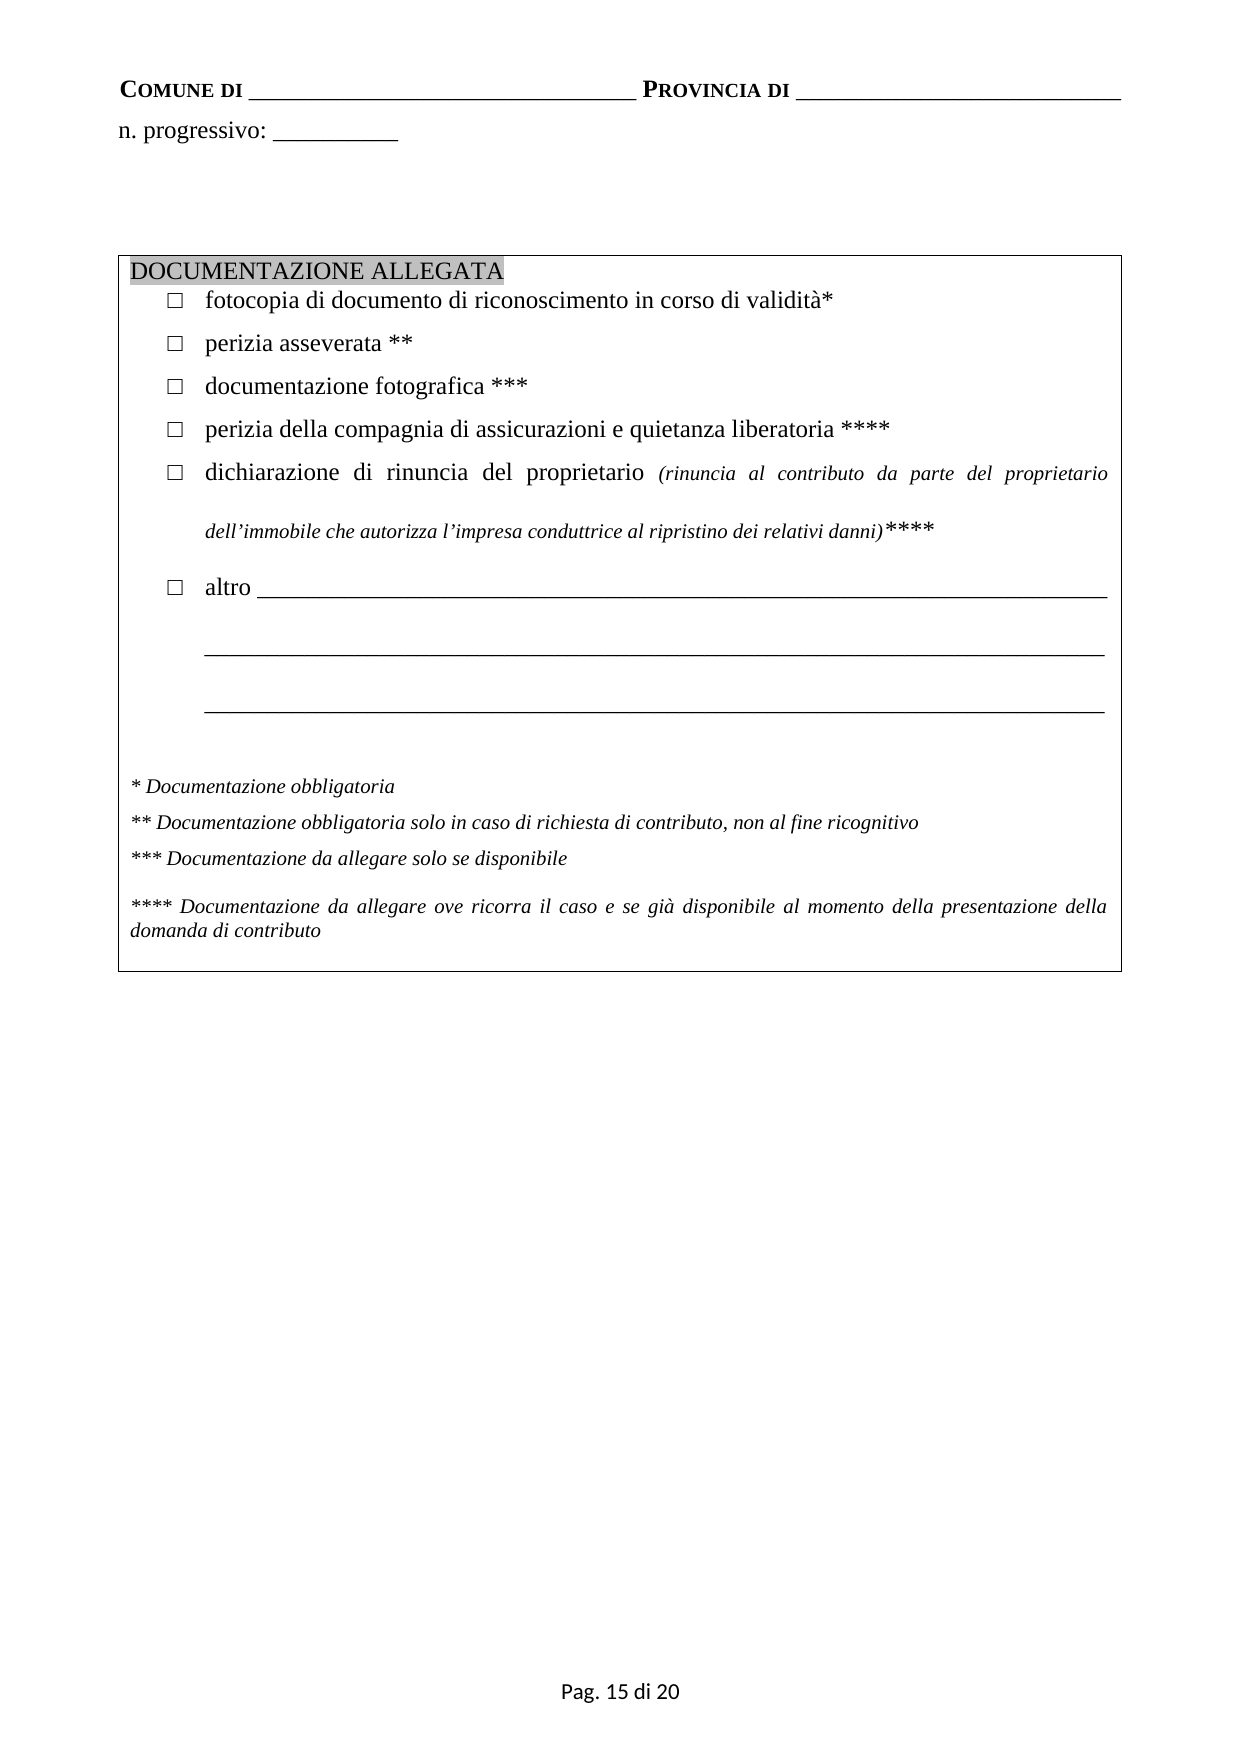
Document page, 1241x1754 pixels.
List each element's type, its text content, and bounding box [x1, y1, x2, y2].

table_header DOCUMENTAZIONE ALLEGATA fotocopia di documento di riconoscimento in corso di validità* perizia asseverata ** documentazione fotografica *** perizia della compagnia di assicurazioni e quietanza liberatoria **** dichiarazione di rinuncia del proprietario (rinuncia al contributo da parte del proprietario dell’immobile che autorizza l’impresa conduttrice al ripristino dei relativi danni)**** altro ____________________________________________________________________ ________________________________________________________________________ ________________________________________________________________________ * Documentazione obbligatoria ** Documentazione obbligatoria solo in caso di richiesta di contributo, non al fine ricognitivo *** Documentazione da allegare solo se disponibile **** Documentazione da allegare ove ricorra il caso e se già disponibile al momento della presentazione della domanda di contributo [119, 256, 1121, 971]
